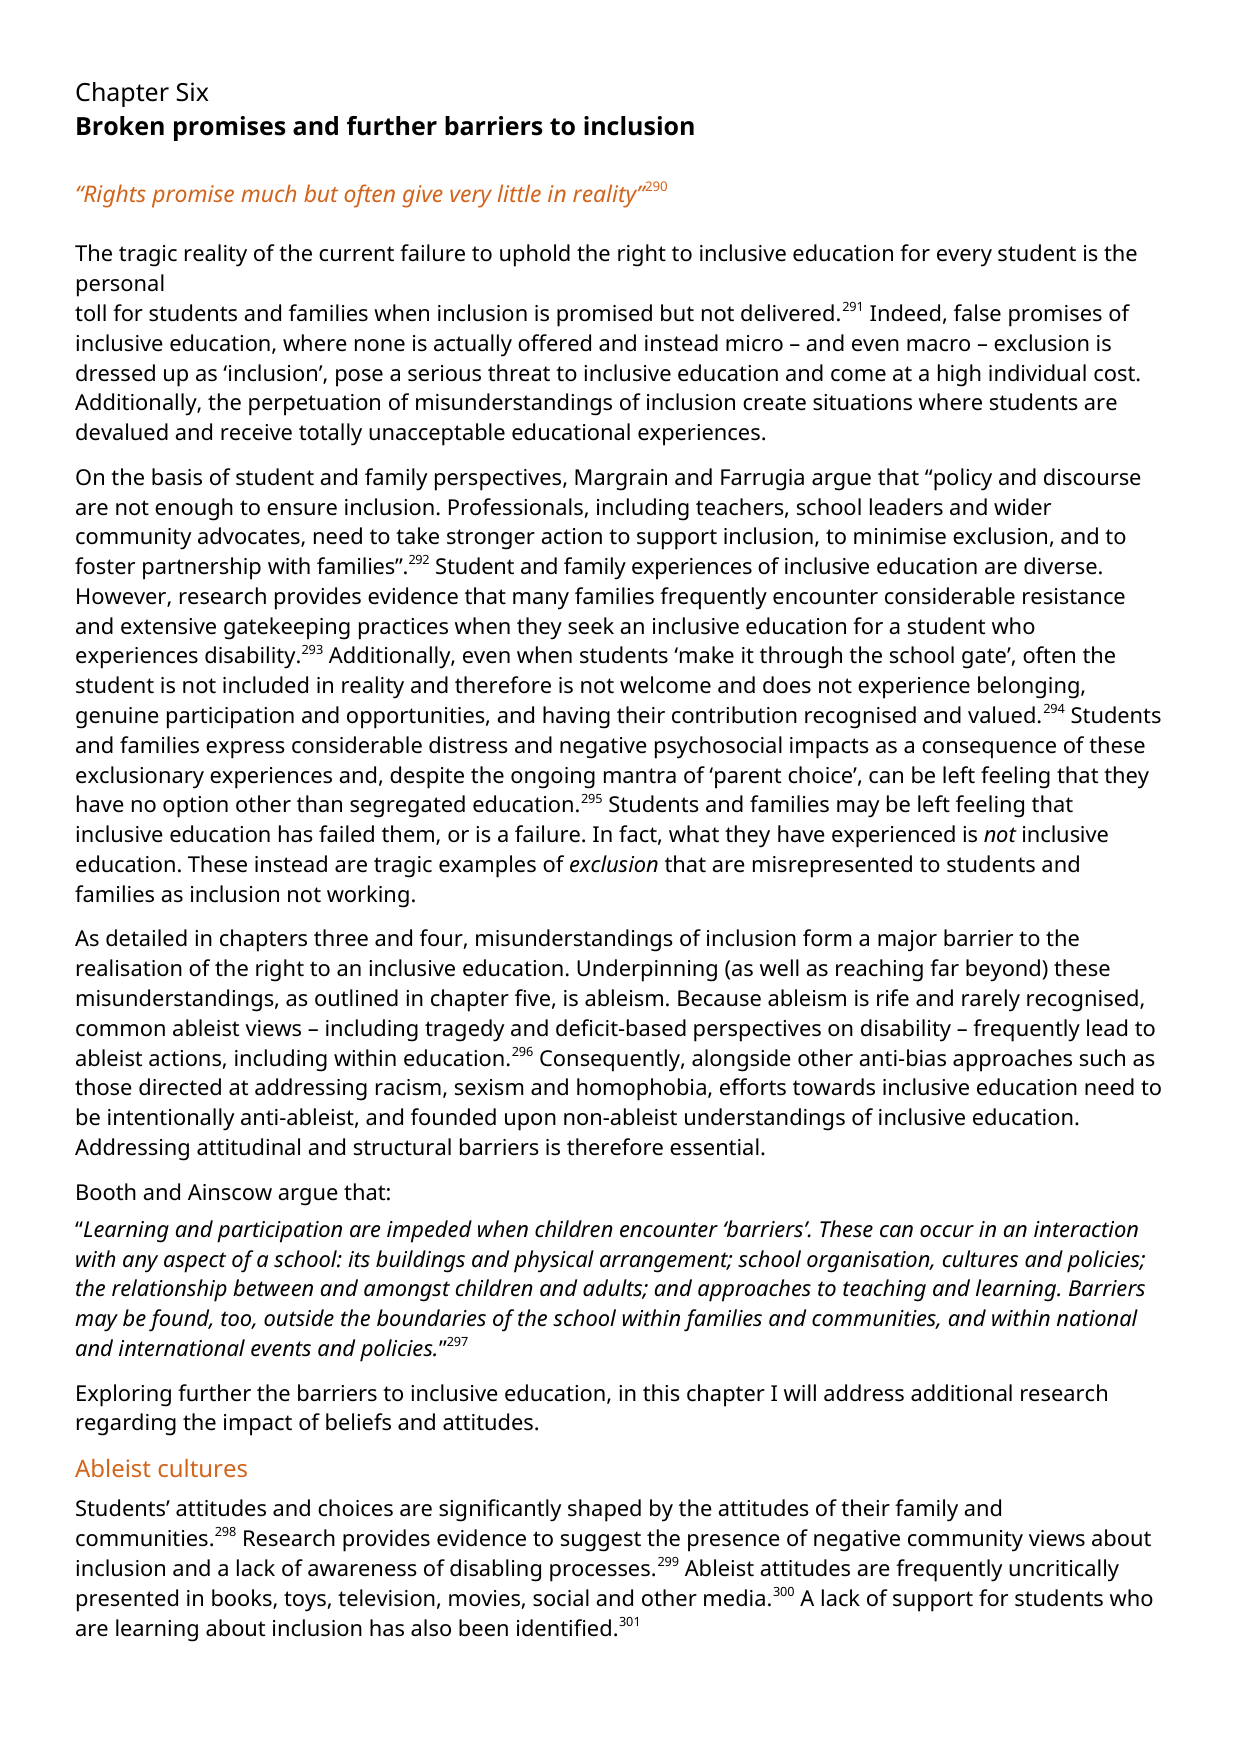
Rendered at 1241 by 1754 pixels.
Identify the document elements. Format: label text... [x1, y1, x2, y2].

text Students’ attitudes and choices are significantly shaped by the attitudes of their family and communities.298 Research provides evidence to suggest the presence of negative community views about inclusion and a lack of awareness of disabling processes.299 Ableist attitudes are frequently uncritically presented in books, toys, television, movies, social and other media.300 A lack of support for students who are learning about inclusion has also been identified.301 [75, 1493, 1165, 1642]
text Ableist cultures [75, 1452, 1165, 1484]
text On the basis of student and family perspectives, Margrain and Farrugia argue that “policy and discourse are not enough to ensure inclusion. Professionals, including teachers, school leaders and wider community advocates, need to take stronger action to support inclusion, to minimise exclusion, and to foster partnership with families”.292 Student and family experiences of inclusive education are diverse. However, research provides evidence that many families frequently encounter considerable resistance and extensive gatekeeping practices when they seek an inclusive education for a student who experiences disability.293 Additionally, even when students ‘make it through the school gate’, often the student is not included in reality and therefore is not welcome and does not experience belonging, genuine participation and opportunities, and having their contribution recognised and valued.294 Students and families express considerable distress and negative psychosocial impacts as a consequence of these exclusionary experiences and, despite the ongoing mantra of ‘parent choice’, can be left feeling that they have no option other than segregated education.295 Students and families may be left feeling that inclusive education has failed them, or is a failure. In fact, what they have experienced is not inclusive education. These instead are tragic examples of exclusion that are misrepresented to students and families as inclusion not working. [75, 462, 1165, 909]
text “Rights promise much but often give very little in reality”290 [75, 177, 1165, 209]
text The tragic reality of the current failure to uphold the right to inclusive education for every student is the personal toll for students and families when inclusion is promised but not delivered.291 Indeed, false promises of inclusive education, where none is actually offered and instead micro – and even macro – exclusion is dressed up as ‘inclusion’, pose a serious threat to inclusive education and come at a high individual cost. Additionally, the perpetuation of misunderstandings of inclusion create situations where students are devalued and receive totally unacceptable educational experiences. [75, 238, 1165, 447]
text Booth and Ainscow argue that: [75, 1177, 1165, 1206]
text Chapter Six [75, 75, 1165, 109]
text Broken promises and further barriers to inclusion [75, 109, 1165, 143]
text “Learning and participation are impeded when children encounter ‘barriers’. These can occur in an interaction with any aspect of a school: its buildings and physical arrangement; school organisation, cultures and policies; the relationship between and amongst children and adults; and approaches to teaching and learning. Barriers may be found, too, outside the boundaries of the school within families and communities, and within national and international events and policies.”297 [75, 1214, 1165, 1363]
text As detailed in chapters three and four, misunderstandings of inclusion form a major barrier to the realisation of the right to an inclusive education. Underpinning (as well as reaching far beyond) these misunderstandings, as outlined in chapter five, is ableism. Because ableism is rife and rarely recognised, common ableist views – including tragedy and deficit-based perspectives on disability – frequently lead to ableist actions, including within education.296 Consequently, alongside other anti-bias approaches such as those directed at addressing racism, sexism and homophobia, efforts towards inclusive education need to be intentionally anti-ableist, and founded upon non-ableist understandings of inclusive education. Addressing attitudinal and structural barriers is therefore essential. [75, 923, 1165, 1162]
text Exploring further the barriers to inclusive education, in this chapter I will address additional research regarding the impact of beliefs and attitudes. [75, 1377, 1165, 1437]
